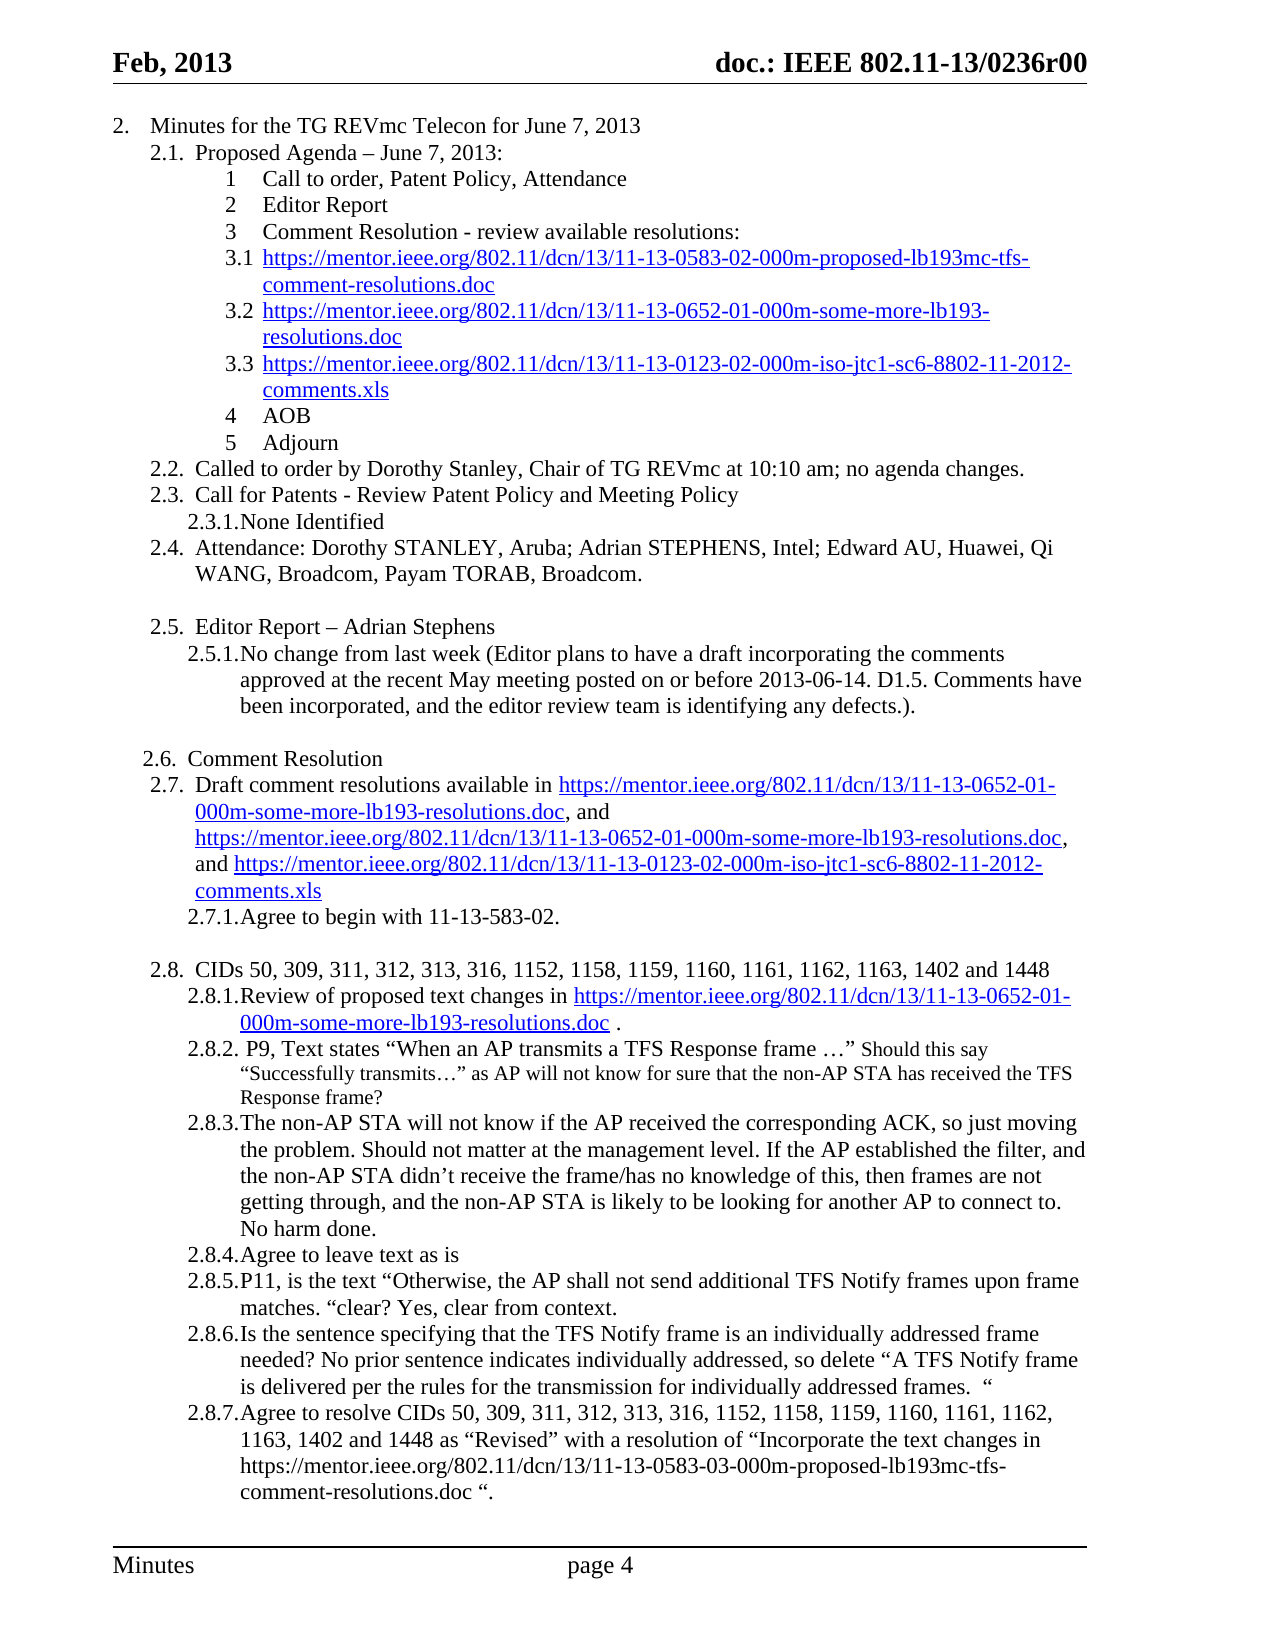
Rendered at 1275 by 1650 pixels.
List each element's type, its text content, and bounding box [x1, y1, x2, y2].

list Agree to leave text as is [187, 1241, 1087, 1267]
list Proposed Agenda – June 7, 2013: [150, 139, 1087, 165]
list Minutes for the TG REVmc Telecon for June 7, 2013 [112, 112, 1087, 139]
list None Identified [187, 508, 1087, 534]
list https://mentor.ieee.org/802.11/dcn/13/11-13-0583-02-000m-proposed-lb193mc-tfs-comment-resolutions.doc [225, 244, 1087, 297]
list https://mentor.ieee.org/802.11/dcn/13/11-13-0123-02-000m-iso-jtc1-sc6-8802-11-2012-comments.xls [225, 350, 1087, 402]
list https://mentor.ieee.org/802.11/dcn/13/11-13-0652-01-000m-some-more-lb193-resolutions.doc [225, 297, 1087, 350]
list Review of proposed text changes in https://mentor.ieee.org/802.11/dcn/13/11-13-0652-01-000m-some-more-lb193-resolutions.doc . [187, 982, 1087, 1035]
list The non-AP STA will not know if the AP received the corresponding ACK, so just moving the problem. Should not matter at the management level. If the AP established the filter, and the non-AP STA didn’t receive the frame/has no knowledge of this, then frames are not getting through, and the non-AP STA is likely to be looking for another AP to connect to. No harm done. [187, 1109, 1087, 1241]
list Adjourn [225, 429, 1087, 455]
list Attendance: Dorothy STANLEY, Aruba; Adrian STEPHENS, Intel; Edward AU, Huawei, Qi WANG, Broadcom, Payam TORAB, Broadcom. [150, 534, 1087, 587]
list Called to order by Dorothy Stanley, Chair of TG REVmc at 10:10 am; no agenda changes. [150, 455, 1087, 481]
list Call for Patents - Review Patent Policy and Meeting Policy [150, 481, 1087, 508]
list AOB [225, 402, 1087, 429]
list Agree to resolve CIDs 50, 309, 311, 312, 313, 316, 1152, 1158, 1159, 1160, 1161, 1162, 1163, 1402 and 1448 as “Revised” with a resolution of “Incorporate the text changes in https://mentor.ieee.org/802.11/dcn/13/11-13-0583-03-000m-proposed-lb193mc-tfs-comment-resolutions.doc “. [187, 1399, 1087, 1505]
list Is the sentence specifying that the TFS Notify frame is an individually addressed frame needed? No prior sentence indicates individually addressed, so delete “A TFS Notify frame is delivered per the rules for the transmission for individually addressed frames. “ [187, 1320, 1087, 1399]
list Editor Report – Adrian Stephens [150, 613, 1087, 639]
list P9, Text states “When an AP transmits a TFS Response frame …” Should this say “Successfully transmits…” as AP will not know for sure that the non-AP STA has received the TFS Response frame? [187, 1035, 1087, 1109]
list CIDs 50, 309, 311, 312, 313, 316, 1152, 1158, 1159, 1160, 1161, 1162, 1163, 1402 and 1448 [150, 956, 1087, 982]
list Editor Report [225, 192, 1087, 218]
list Comment Resolution [142, 745, 1087, 771]
list Agree to begin with 11-13-583-02. [187, 903, 1087, 929]
list Call to order, Patent Policy, Attendance [225, 165, 1087, 192]
list Draft comment resolutions available in https://mentor.ieee.org/802.11/dcn/13/11-13-0652-01-000m-some-more-lb193-resolutions.doc, and https://mentor.ieee.org/802.11/dcn/13/11-13-0652-01-000m-some-more-lb193-resolutions.doc, and https://mentor.ieee.org/802.11/dcn/13/11-13-0123-02-000m-iso-jtc1-sc6-8802-11-2012-comments.xls [150, 771, 1087, 903]
list No change from last week (Editor plans to have a draft incorporating the comments approved at the recent May meeting posted on or before 2013-06-14. D1.5. Comments have been incorporated, and the editor review team is identifying any defects.). [187, 639, 1087, 719]
list P11, is the text “Otherwise, the AP shall not send additional TFS Notify frames upon frame matches. “clear? Yes, clear from context. [187, 1267, 1087, 1320]
list Comment Resolution - review available resolutions: [225, 218, 1087, 244]
